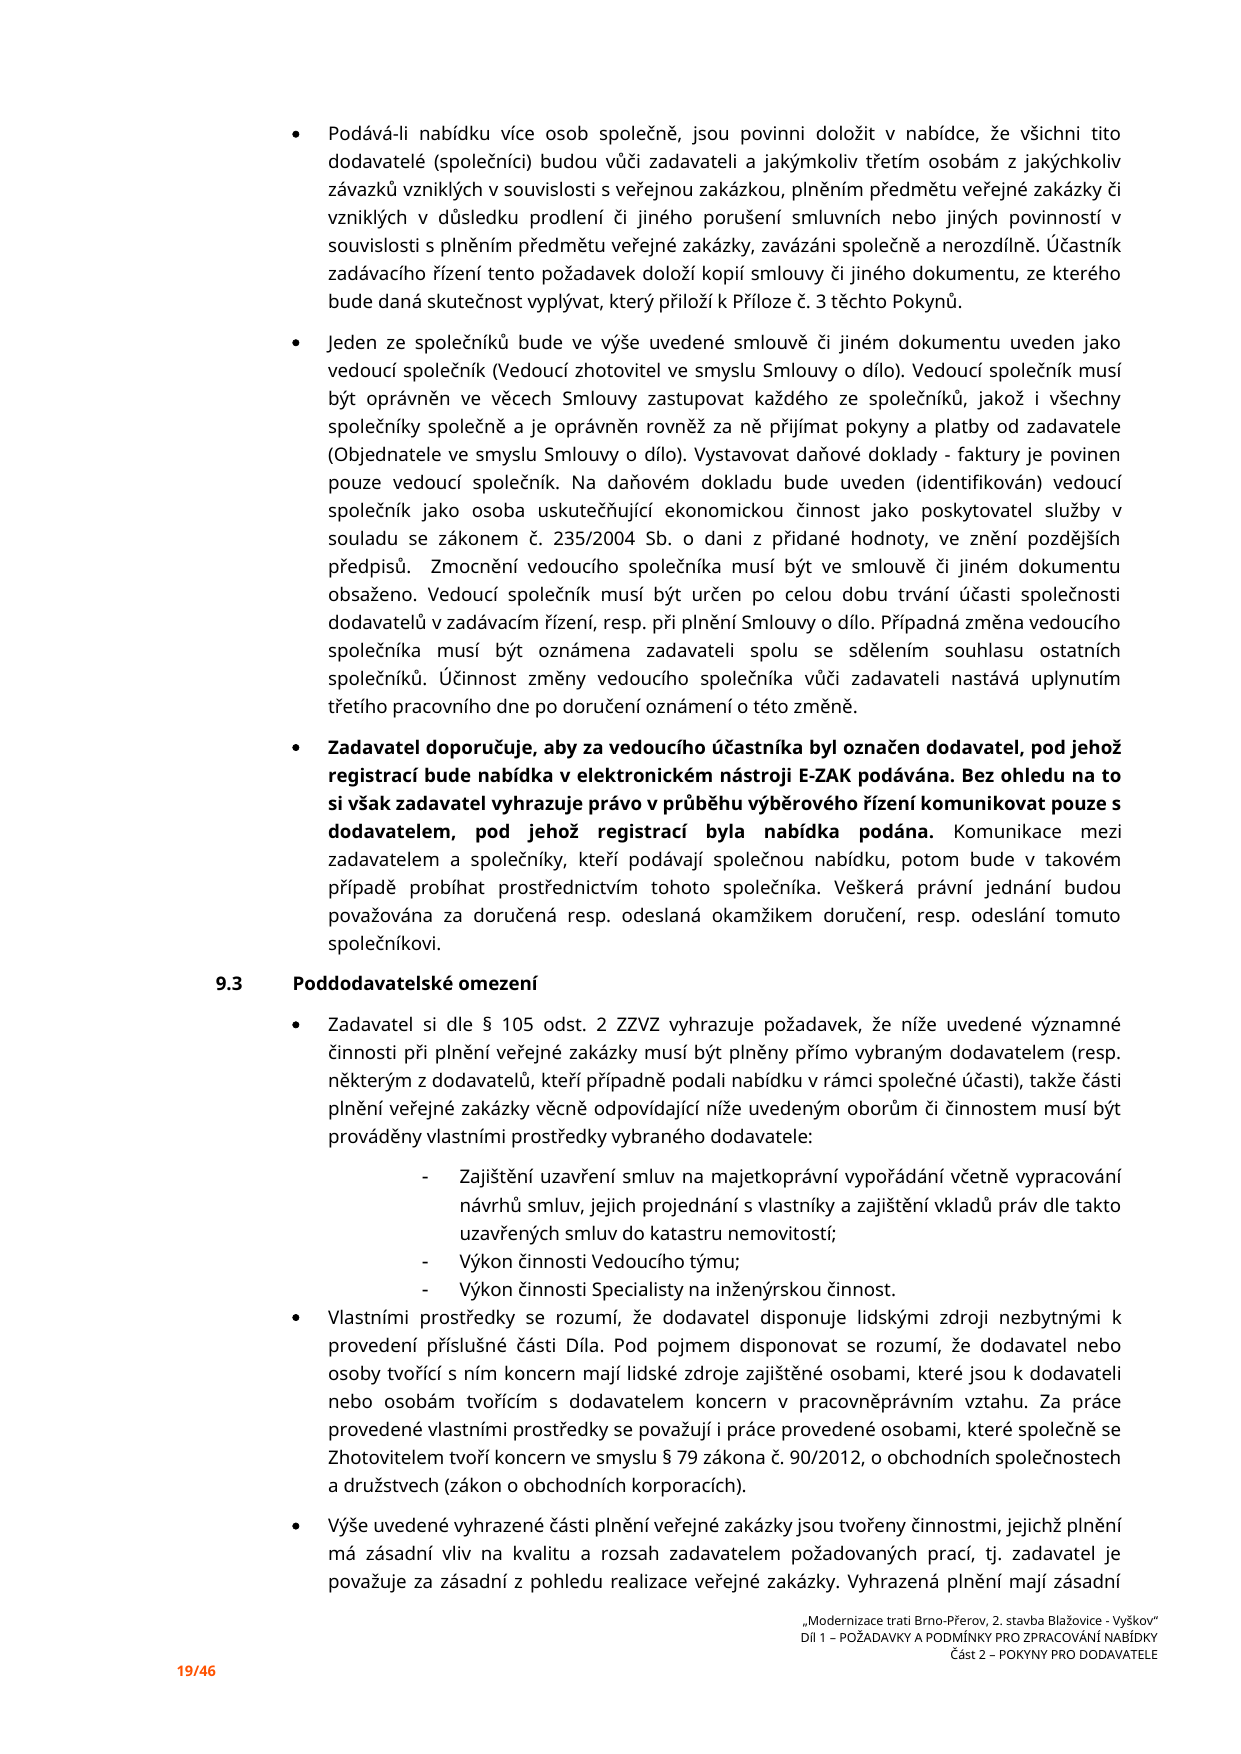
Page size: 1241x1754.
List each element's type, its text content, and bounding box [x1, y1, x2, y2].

text Zadavatel doporučuje, aby za vedoucího účastníka byl označen dodavatel, pod jehož registrací bude nabídka v elektronickém nástroji E-ZAK podávána. Bez ohledu na to si však zadavatel vyhrazuje právo v průběhu výběrového řízení komunikovat pouze s dodavatelem, pod jehož registrací byla nabídka podána. Komunikace mezi zadavatelem a společníky, kteří podávají společnou nabídku, potom bude v takovém případě probíhat prostřednictvím tohoto společníka. Veškerá právní jednání budou považována za doručená resp. odeslaná okamžikem doručení, resp. odeslání tomuto společníkovi. [292, 734, 1122, 956]
list Výkon činnosti Specialisty na inženýrskou činnost. [422, 1276, 1122, 1301]
list Výkon činnosti Vedoucího týmu; [422, 1248, 1122, 1273]
text Vlastními prostředky se rozumí, že dodavatel disponuje lidskými zdroji nezbytnými k provedení příslušné části Díla. Pod pojmem disponovat se rozumí, že dodavatel nebo osoby tvořící s ním koncern mají lidské zdroje zajištěné osobami, které jsou k dodavateli nebo osobám tvořícím s dodavatelem koncern v pracovněprávním vztahu. Za práce provedené vlastními prostředky se považují i práce provedené osobami, které společně se Zhotovitelem tvoří koncern ve smyslu § 79 zákona č. 90/2012, o obchodních společnostech a družstvech (zákon o obchodních korporacích). [292, 1304, 1122, 1498]
text Podává-li nabídku více osob společně, jsou povinni doložit v nabídce, že všichni tito dodavatelé (společníci) budou vůči zadavateli a jakýmkoliv třetím osobám z jakýchkoliv závazků vzniklých v souvislosti s veřejnou zakázkou, plněním předmětu veřejné zakázky či vzniklých v důsledku prodlení či jiného porušení smluvních nebo jiných povinností v souvislosti s plněním předmětu veřejné zakázky, zavázáni společně a nerozdílně. Účastník zadávacího řízení tento požadavek doloží kopií smlouvy či jiného dokumentu, ze kterého bude daná skutečnost vyplývat, který přiloží k Příloze č. 3 těchto Pokynů. [292, 121, 1122, 314]
text Poddodavatelské omezení [216, 971, 1122, 996]
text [292, 1513, 1122, 1594]
list Zajištění uzavření smluv na majetkoprávní vypořádání včetně vypracování návrhů smluv, jejich projednání s vlastníky a zajištění vkladů práv dle takto uzavřených smluv do katastru nemovitostí; [422, 1164, 1122, 1245]
text Jeden ze společníků bude ve výše uvedené smlouvě či jiném dokumentu uveden jako vedoucí společník (Vedoucí zhotovitel ve smyslu Smlouvy o dílo). Vedoucí společník musí být oprávněn ve věcech Smlouvy zastupovat každého ze společníků, jakož i všechny společníky společně a je oprávněn rovněž za ně přijímat pokyny a platby od zadavatele (Objednatele ve smyslu Smlouvy o dílo). Vystavovat daňové doklady - faktury je povinen pouze vedoucí společník. Na daňovém dokladu bude uveden (identifikován) vedoucí společník jako osoba uskutečňující ekonomickou činnost jako poskytovatel služby v souladu se zákonem č. 235/2004 Sb. o dani z přidané hodnoty, ve znění pozdějších předpisů. Zmocnění vedoucího společníka musí být ve smlouvě či jiném dokumentu obsaženo. Vedoucí společník musí být určen po celou dobu trvání účasti společnosti dodavatelů v zadávacím řízení, resp. při plnění Smlouvy o dílo. Případná změna vedoucího společníka musí být oznámena zadavateli spolu se sdělením souhlasu ostatních společníků. Účinnost změny vedoucího společníka vůči zadavateli nastává uplynutím třetího pracovního dne po doručení oznámení o této změně. [292, 329, 1122, 719]
text Zadavatel si dle § 105 odst. 2 ZZVZ vyhrazuje požadavek, že níže uvedené významné činnosti při plnění veřejné zakázky musí být plněny přímo vybraným dodavatelem (resp. některým z dodavatelů, kteří případně podali nabídku v rámci společné účasti), takže části plnění veřejné zakázky věcně odpovídající níže uvedeným oborům či činnostem musí být prováděny vlastními prostředky vybraného dodavatele: [292, 1011, 1122, 1149]
